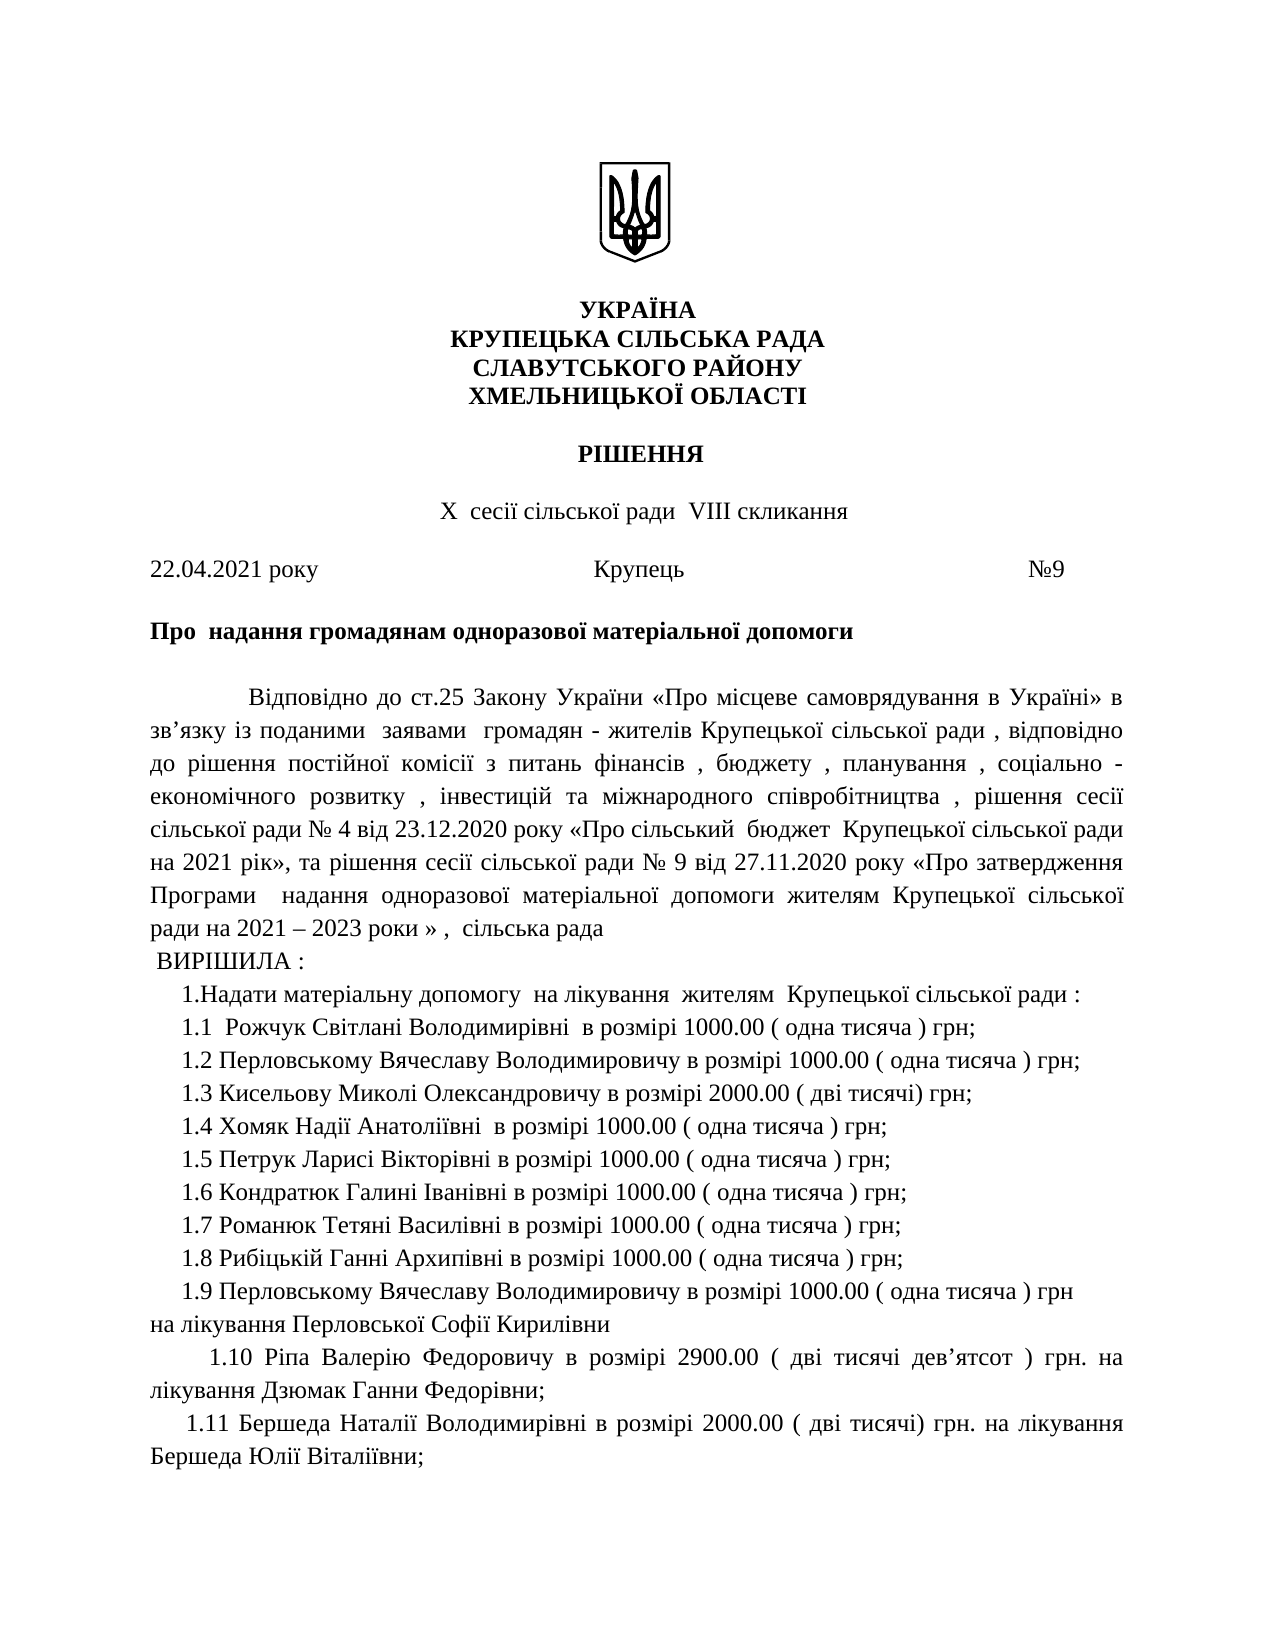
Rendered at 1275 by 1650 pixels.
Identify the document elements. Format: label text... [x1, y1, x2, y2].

text Відповідно до ст.25 Закону України «Про місцеве самоврядування в Україні» в зв’язку із поданими заявами громадян - жителів Крупецької сільської ради , відповідно до рішення постійної комісії з питань фінансів , бюджету , планування , соціально - економічного розвитку , інвестицій та міжнародного співробітництва , рішення сесії сільської ради № 4 від 23.12.2020 року «Про сільський бюджет Крупецької сільської ради на 2021 рік», та рішення сесії сільської ради № 9 від 27.11.2020 року «Про затвердження Програми надання одноразової матеріальної допомоги жителям Крупецької сільської ради на 2021 – 2023 роки » , сільська рада [150, 682, 1125, 942]
text 1.Надати матеріальну допомогу на лікування жителям Крупецької сільської ради : [150, 979, 1125, 1008]
text 1.10 Ріпа Валерію Федоровичу в розмірі 2900.00 ( дві тисячі дев’ятсот ) грн. на лікування Дзюмак Ганни Федорівни; [150, 1342, 1125, 1404]
text 1.4 Хомяк Надії Анатоліївні в розмірі 1000.00 ( одна тисяча ) грн; [150, 1111, 1125, 1140]
text на лікування Перловської Софії Кирилівни [150, 1309, 1125, 1338]
text УКРАЇНА [150, 295, 1125, 324]
text ХМЕЛЬНИЦЬКОЇ ОБЛАСТІ [150, 381, 1125, 410]
text РІШЕННЯ [150, 439, 1125, 468]
text 1.8 Рибіцькій Ганні Архипівні в розмірі 1000.00 ( одна тисяча ) грн; [150, 1243, 1125, 1272]
text 1.7 Романюк Тетяні Василівні в розмірі 1000.00 ( одна тисяча ) грн; [150, 1210, 1125, 1239]
text СЛАВУТСЬКОГО РАЙОНУ [150, 353, 1125, 381]
text Про надання громадянам одноразової матеріальної допомоги [150, 616, 1125, 644]
text 1.3 Кисельову Миколі Олександровичу в розмірі 2000.00 ( дві тисячі) грн; [150, 1078, 1125, 1107]
text 1.2 Перловському Вячеславу Володимировичу в розмірі 1000.00 ( одна тисяча ) грн; [150, 1045, 1125, 1074]
text 1.1 Рожчук Світлані Володимирівні в розмірі 1000.00 ( одна тисяча ) грн; [150, 1012, 1125, 1041]
text 22.04.2021 року Крупець №9 [150, 554, 1125, 583]
text 1.6 Кондратюк Галині Іванівні в розмірі 1000.00 ( одна тисяча ) грн; [150, 1177, 1125, 1206]
text 1.11 Бершеда Наталії Володимирівні в розмірі 2000.00 ( дві тисячі) грн. на лікування Бершеда Юлії Віталіївни; [150, 1408, 1125, 1470]
text 1.9 Перловському Вячеславу Володимировичу в розмірі 1000.00 ( одна тисяча ) грн [150, 1276, 1125, 1305]
text Х сесії сільської ради VІІІ скликання [150, 496, 1125, 525]
text ВИРІШИЛА : [150, 946, 1125, 975]
text КРУПЕЦЬКА СІЛЬСЬКА РАДА [150, 324, 1125, 353]
text 1.5 Петрук Ларисі Вікторівні в розмірі 1000.00 ( одна тисяча ) грн; [150, 1144, 1125, 1173]
